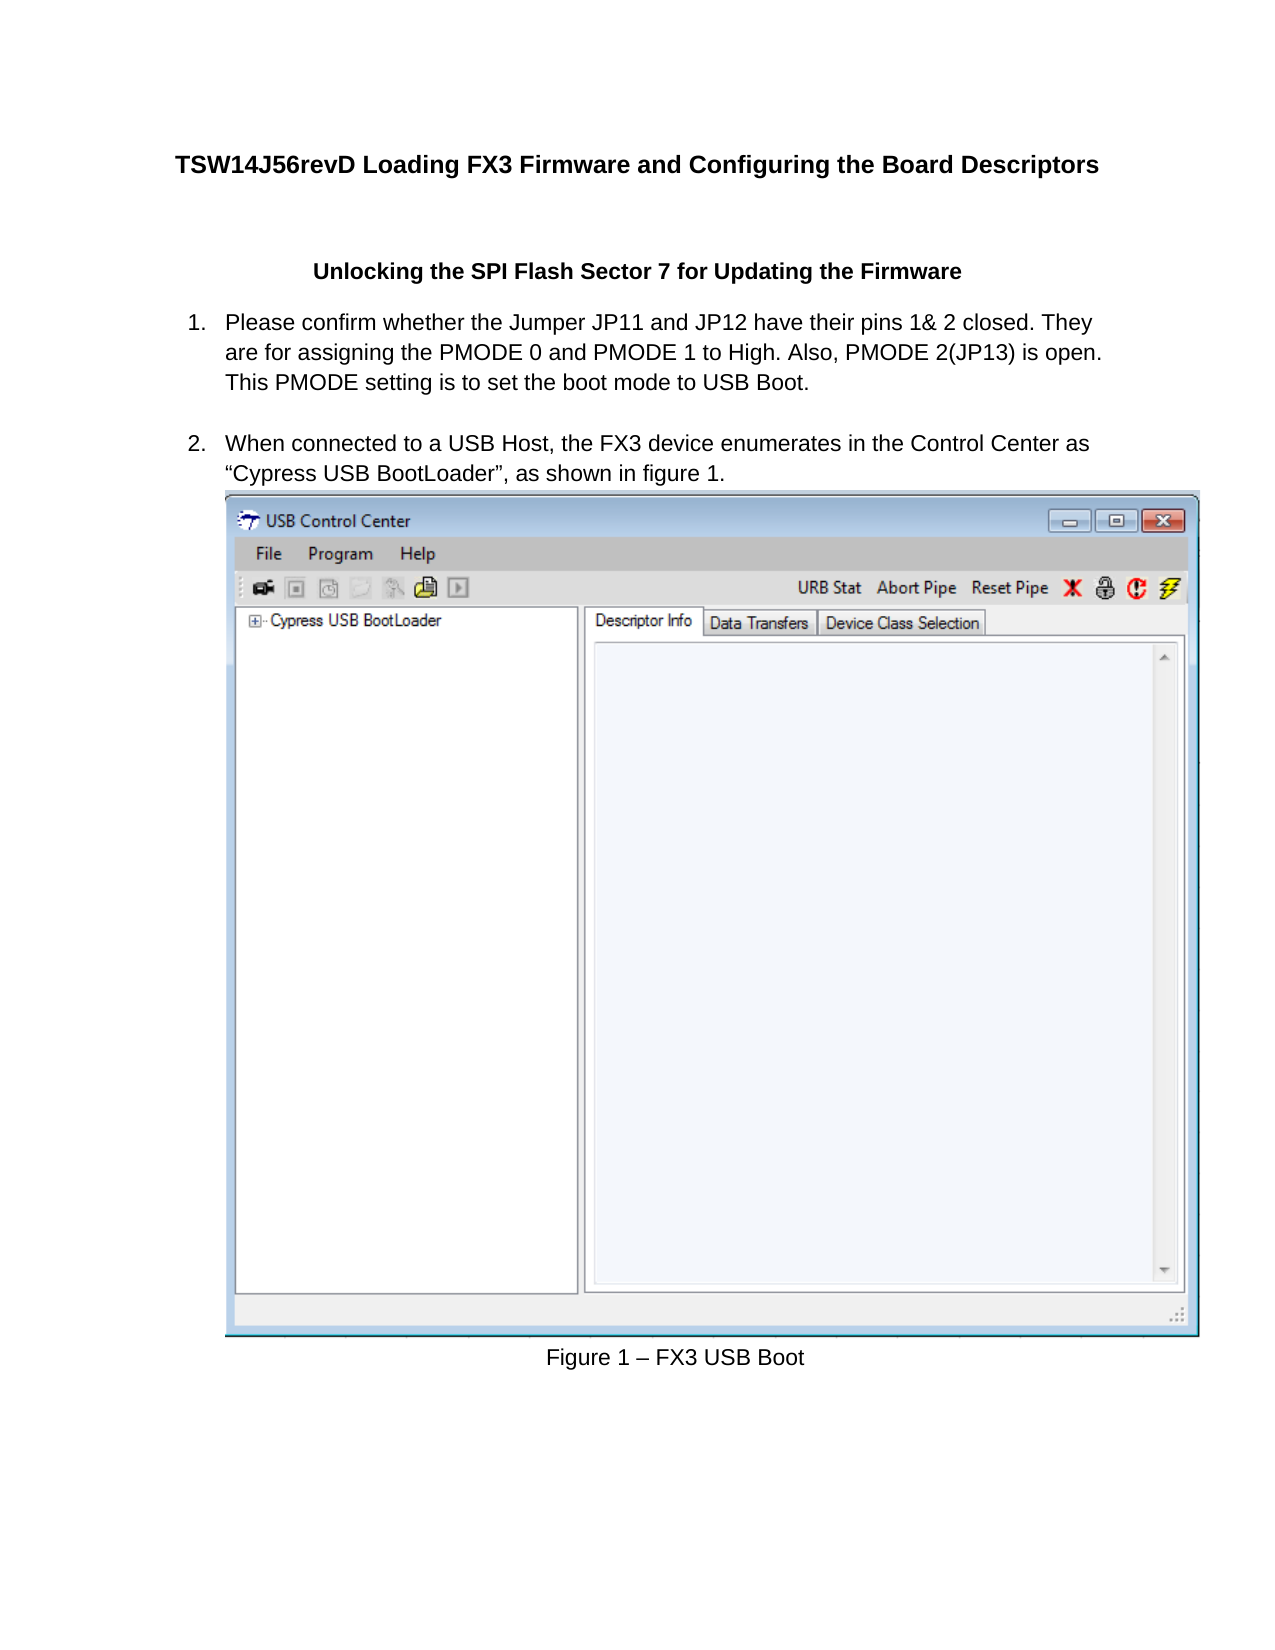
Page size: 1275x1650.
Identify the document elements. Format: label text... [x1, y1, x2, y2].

text Unlocking the SPI Flash Sector 7 for Updating the Firmware [150, 258, 1125, 284]
list When connected to a USB Host, the FX3 device enumerates in the Control Center as “Cypress USB BootLoader”, as shown in figure 1. [187, 429, 1125, 486]
list Please confirm whether the Jumper JP11 and JP12 have their pins 1& 2 closed. They are for assigning the PMODE 0 and PMODE 1 to High. Also, PMODE 2(JP13) is open. This PMODE setting is to set the boot mode to USB Boot. [187, 309, 1125, 396]
text TSW14J56revD Loading FX3 Firmware and Configuring the Board Descriptors [150, 150, 1125, 179]
picture [225, 490, 1200, 1340]
list Figure 1 – FX3 USB Boot [225, 1343, 1125, 1370]
